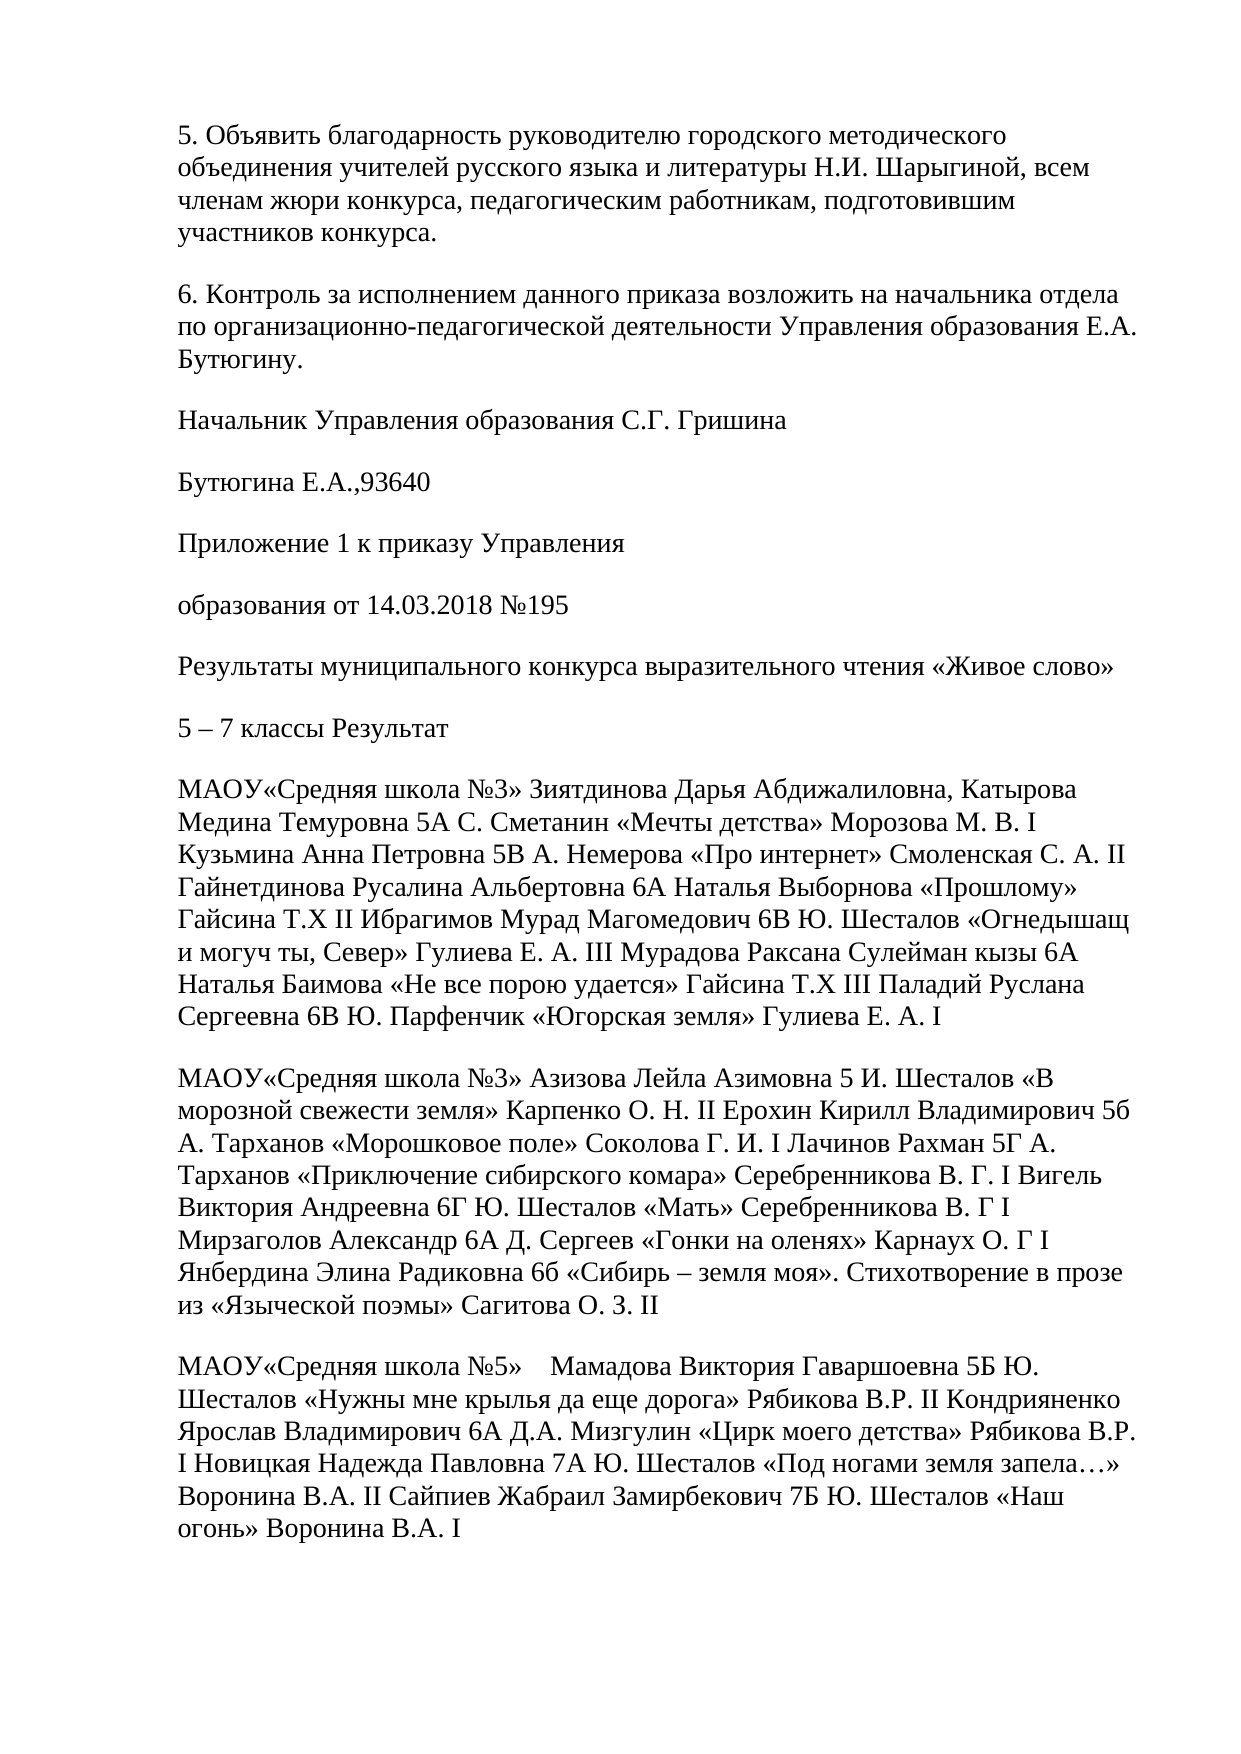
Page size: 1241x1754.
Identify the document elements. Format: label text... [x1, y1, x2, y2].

text МАОУ«Средняя школа №3» Зиятдинова Дарья Абдижалиловна, Катырова Медина Темуровна 5А С. Сметанин «Мечты детства» Морозова М. В. I Кузьмина Анна Петровна 5В А. Немерова «Про интернет» Смоленская С. А. II Гайнетдинова Русалина Альбертовна 6А Наталья Выборнова «Прошлому» Гайсина Т.Х II Ибрагимов Мурад Магомедович 6В Ю. Шесталов «Огнедышащ и могуч ты, Север» Гулиева Е. А. III Мурадова Раксана Сулейман кызы 6А Наталья Баимова «Не все порою удается» Гайсина Т.Х III Паладий Руслана Сергеевна 6В Ю. Парфенчик «Югорская земля» Гулиева Е. А. I [177, 773, 1152, 1032]
text образования от 14.03.2018 №195 [177, 588, 1152, 620]
text Бутюгина Е.А.,93640 [177, 465, 1152, 497]
text МАОУ«Средняя школа №3» Азизова Лейла Азимовна 5 И. Шесталов «В морозной свежести земля» Карпенко О. Н. II Ерохин Кирилл Владимирович 5б А. Тарханов «Морошковое поле» Соколова Г. И. I Лачинов Рахман 5Г А. Тарханов «Приключение сибирского комара» Серебренникова В. Г. I Вигель Виктория Андреевна 6Г Ю. Шесталов «Мать» Серебренникова В. Г I Мирзаголов Александр 6А Д. Сергеев «Гонки на оленях» Карнаух О. Г I Янбердина Элина Радиковна 6б «Сибирь – земля моя». Стихотворение в прозе из «Языческой поэмы» Сагитова О. З. II [177, 1061, 1152, 1320]
text 5 – 7 классы Результат [177, 711, 1152, 743]
text МАОУ«Средняя школа №5» Мамадова Виктория Гаваршоевна 5Б Ю. Шесталов «Нужны мне крылья да еще дорога» Рябикова В.Р. II Кондрияненко Ярослав Владимирович 6А Д.А. Мизгулин «Цирк моего детства» Рябикова В.Р. I Новицкая Надежда Павловна 7А Ю. Шесталов «Под ногами земля запела…» Воронина В.А. II Сайпиев Жабраил Замирбекович 7Б Ю. Шесталов «Наш огонь» Воронина В.А. I [177, 1349, 1152, 1544]
text Начальник Управления образования С.Г. Гришина [177, 403, 1152, 436]
text 5. Объявить благодарность руководителю городского методического объединения учителей русского языка и литературы Н.И. Шарыгиной, всем членам жюри конкурса, педагогическим работникам, подготовившим участников конкурса. [177, 118, 1152, 248]
text 6. Контроль за исполнением данного приказа возложить на начальника отдела по организационно-педагогической деятельности Управления образования Е.А. Бутюгину. [177, 277, 1152, 374]
text Результаты муниципального конкурса выразительного чтения «Живое слово» [177, 649, 1152, 682]
text Приложение 1 к приказу Управления [177, 526, 1152, 559]
